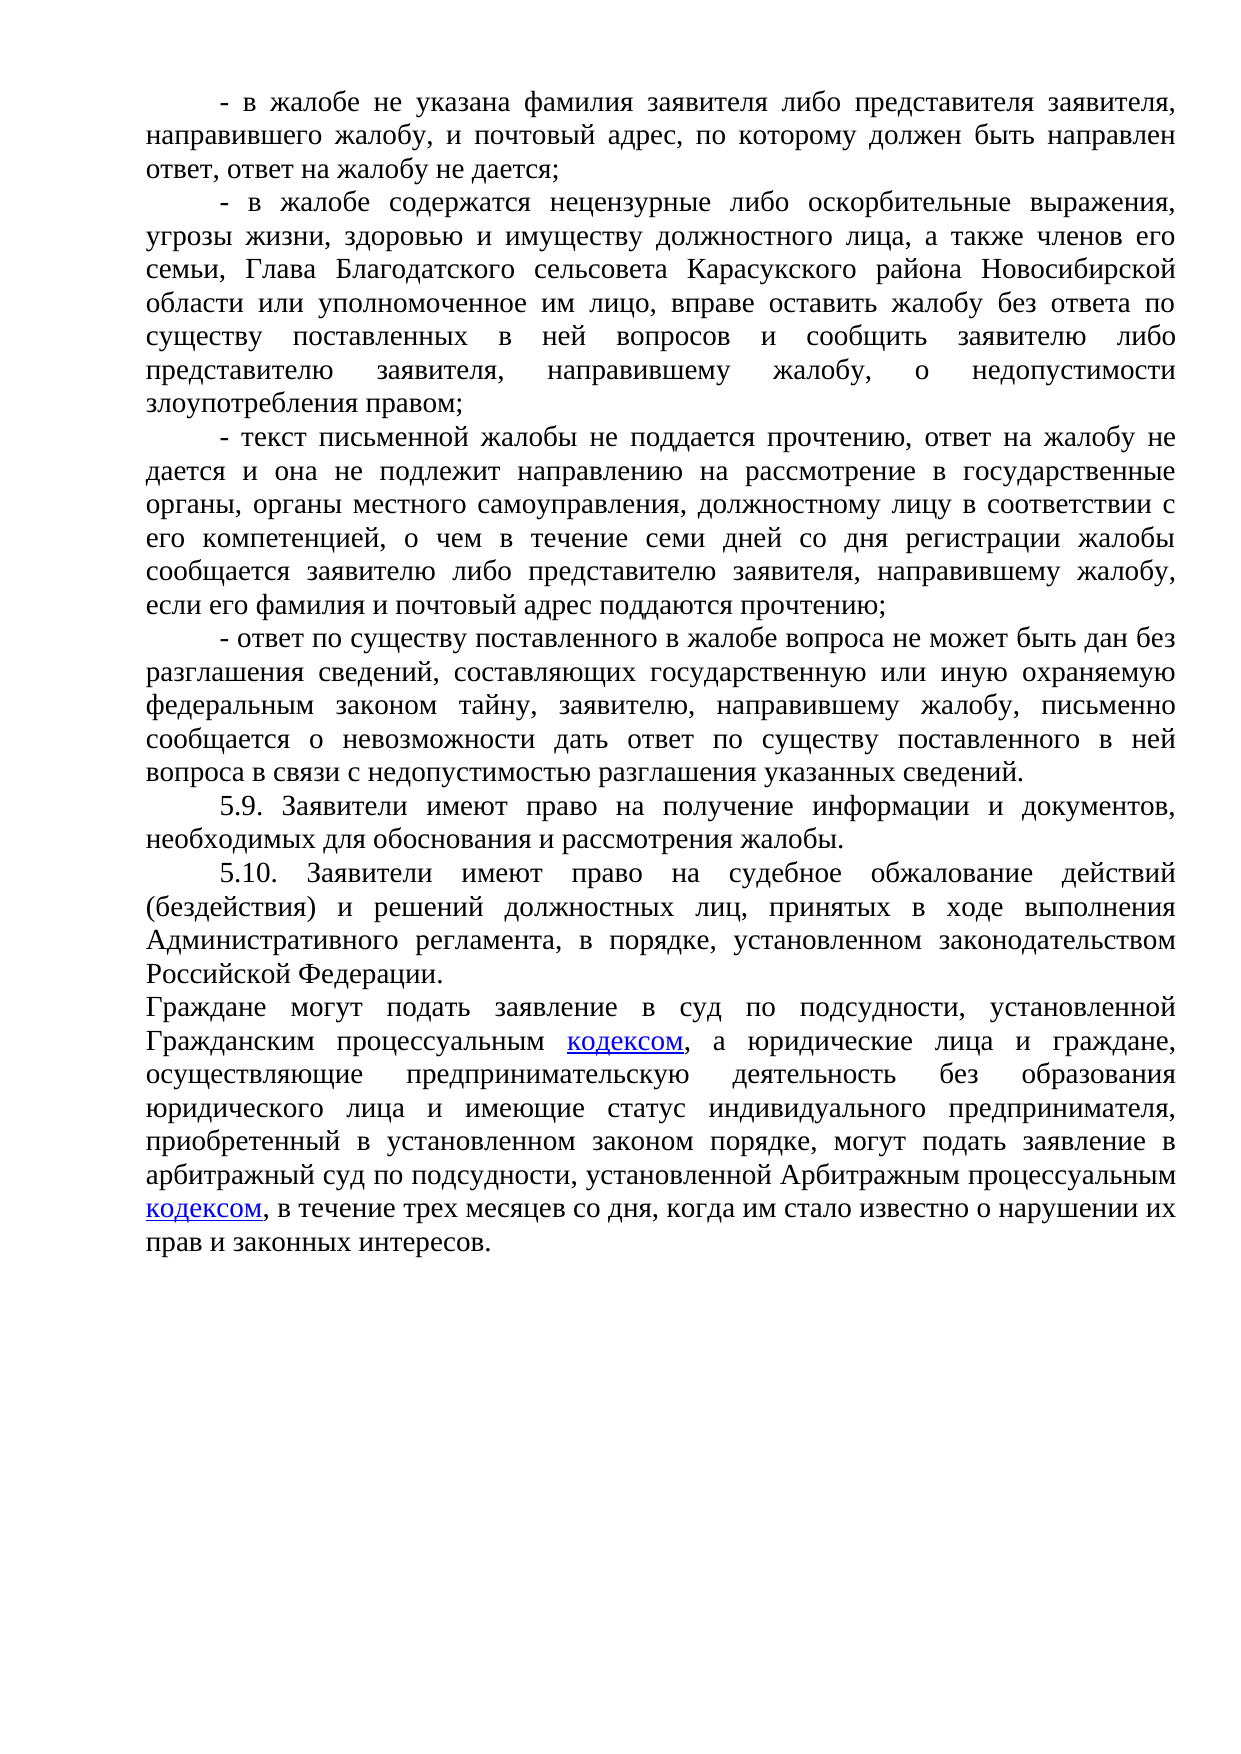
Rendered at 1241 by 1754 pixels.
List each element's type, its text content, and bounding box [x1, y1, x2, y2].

text - ответ по существу поставленного в жалобе вопроса не может быть дан без разглашения сведений, составляющих государственную или иную охраняемую федеральным законом тайну, заявителю, направившему жалобу, письменно сообщается о невозможности дать ответ по существу поставленного в ней вопроса в связи с недопустимостью разглашения указанных сведений. [146, 620, 1177, 788]
text Граждане могут подать заявление в суд по подсудности, установленной Гражданским процессуальным кодексом, а юридические лица и граждане, осуществляющие предпринимательскую деятельность без образования юридического лица и имеющие статус индивидуального предпринимателя, приобретенный в установленном законом порядке, могут подать заявление в арбитражный суд по подсудности, установленной Арбитражным процессуальным кодексом, в течение трех месяцев со дня, когда им стало известно о нарушении их прав и законных интересов. [146, 989, 1177, 1258]
text - в жалобе содержатся нецензурные либо оскорбительные выражения, угрозы жизни, здоровью и имуществу должностного лица, а также членов его семьи, Глава Благодатского сельсовета Карасукского района Новосибирской области или уполномоченное им лицо, вправе оставить жалобу без ответа по существу поставленных в ней вопросов и сообщить заявителю либо представителю заявителя, направившему жалобу, о недопустимости злоупотребления правом; [146, 184, 1177, 419]
text - текст письменной жалобы не поддается прочтению, ответ на жалобу не дается и она не подлежит направлению на рассмотрение в государственные органы, органы местного самоуправления, должностному лицу в соответствии с его компетенцией, о чем в течение семи дней со дня регистрации жалобы сообщается заявителю либо представителю заявителя, направившему жалобу, если его фамилия и почтовый адрес поддаются прочтению; [146, 419, 1177, 620]
text 5.9. Заявители имеют право на получение информации и документов, необходимых для обоснования и рассмотрения жалобы. [146, 788, 1177, 855]
text - в жалобе не указана фамилия заявителя либо представителя заявителя, направившего жалобу, и почтовый адрес, по которому должен быть направлен ответ, ответ на жалобу не дается; [146, 84, 1177, 184]
text 5.10. Заявители имеют право на судебное обжалование действий (бездействия) и решений должностных лиц, принятых в ходе выполнения Административного регламента, в порядке, установленном законодательством Российской Федерации. [146, 855, 1177, 989]
